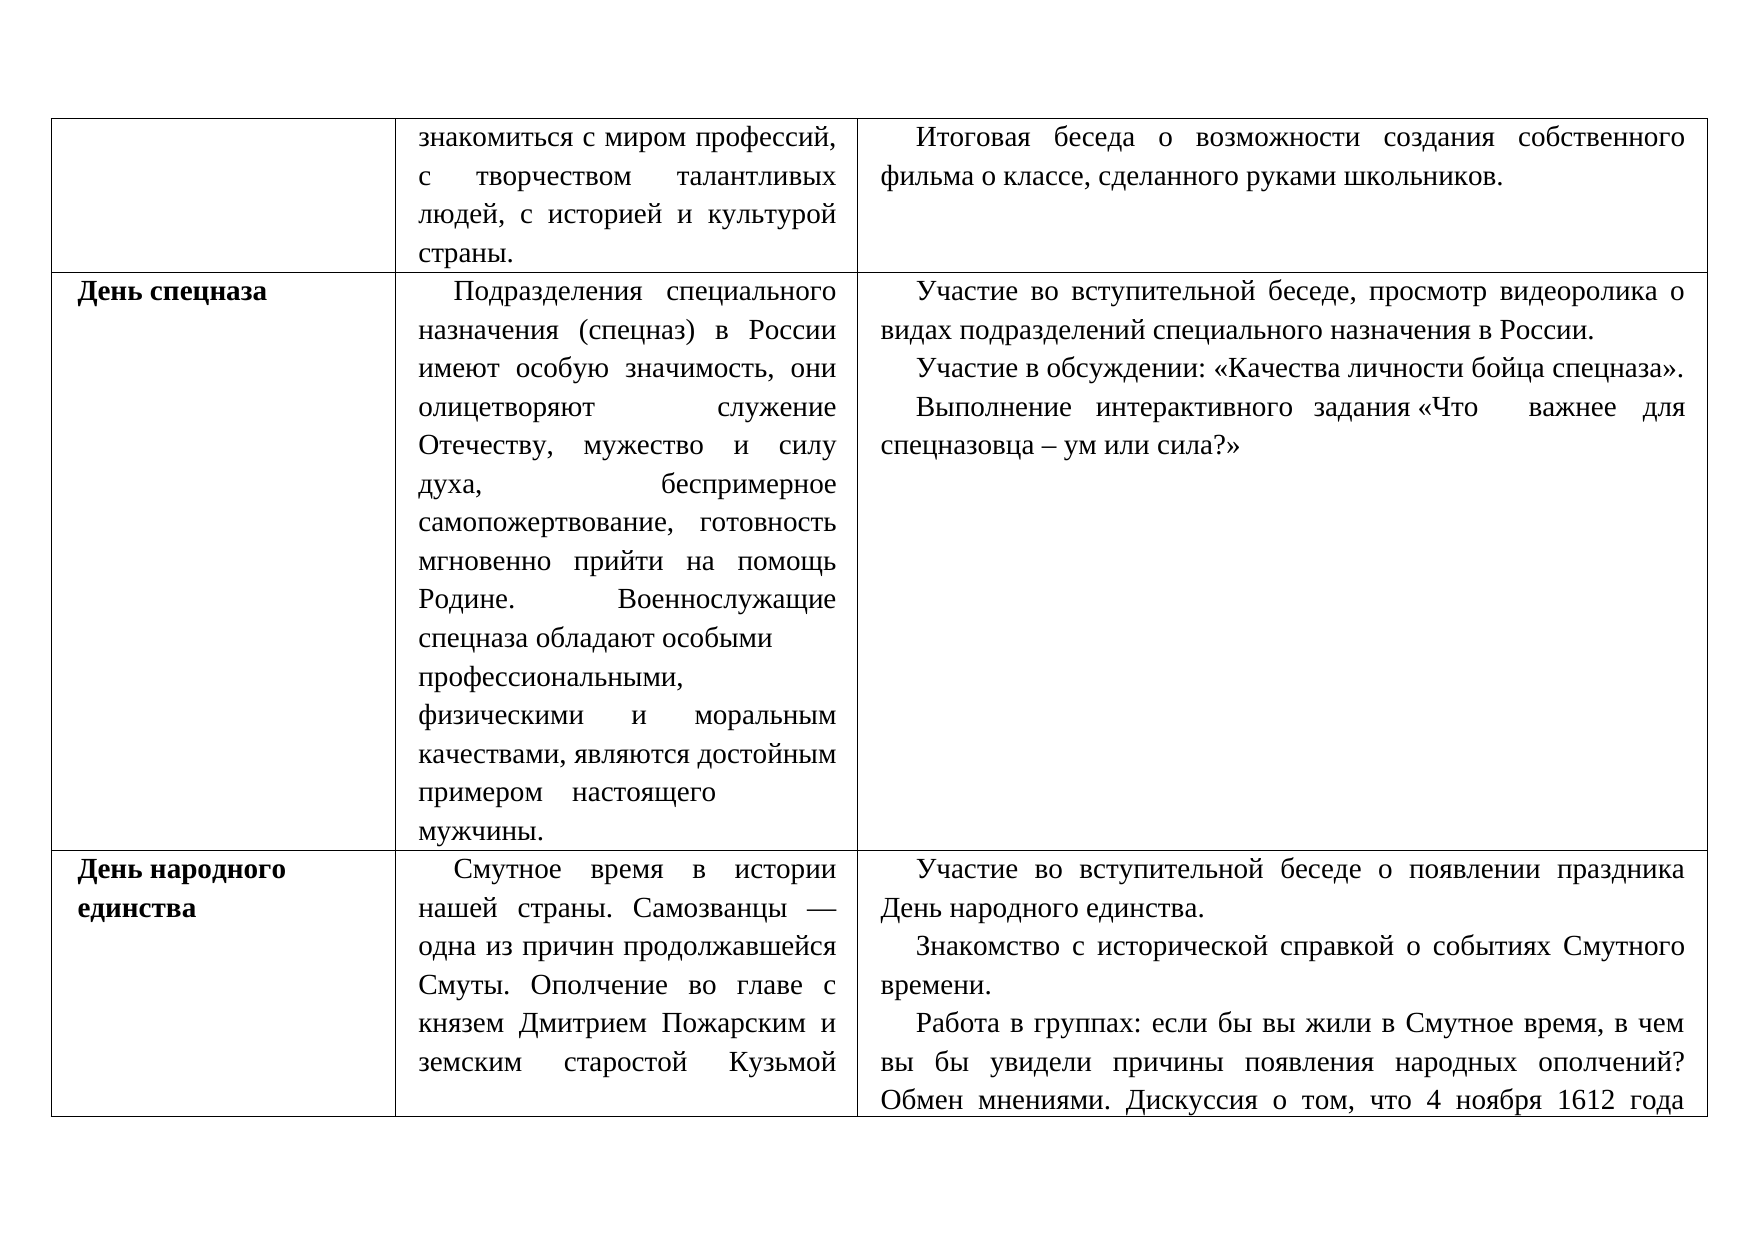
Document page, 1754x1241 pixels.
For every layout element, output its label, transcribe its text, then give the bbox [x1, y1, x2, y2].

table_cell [858, 119, 1707, 272]
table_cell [396, 119, 857, 272]
table_cell Подразделения специального назначения (спецназ) в России имеют особую значимость, они олицетворяют служение Отечеству, мужество и силу духа, беспримерное самопожертвование, готовность мгновенно прийти на помощь Родине. Военнослужащие спецназа обладают особыми профессиональными, физическими и моральным качествами, являются достойным примером настоящего мужчины. [396, 273, 857, 850]
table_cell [858, 851, 1707, 1116]
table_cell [52, 851, 395, 1116]
table_cell Участие во вступительной беседе, просмотр видеоролика о видах подразделений специального назначения в России. Участие в обсуждении: «Качества личности бойца спецназа». Выполнение интерактивного задания «Что важнее для спецназовца – ум или сила?» [858, 273, 1707, 850]
table_cell День спецназа [52, 273, 395, 850]
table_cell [52, 119, 395, 272]
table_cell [396, 851, 857, 1116]
